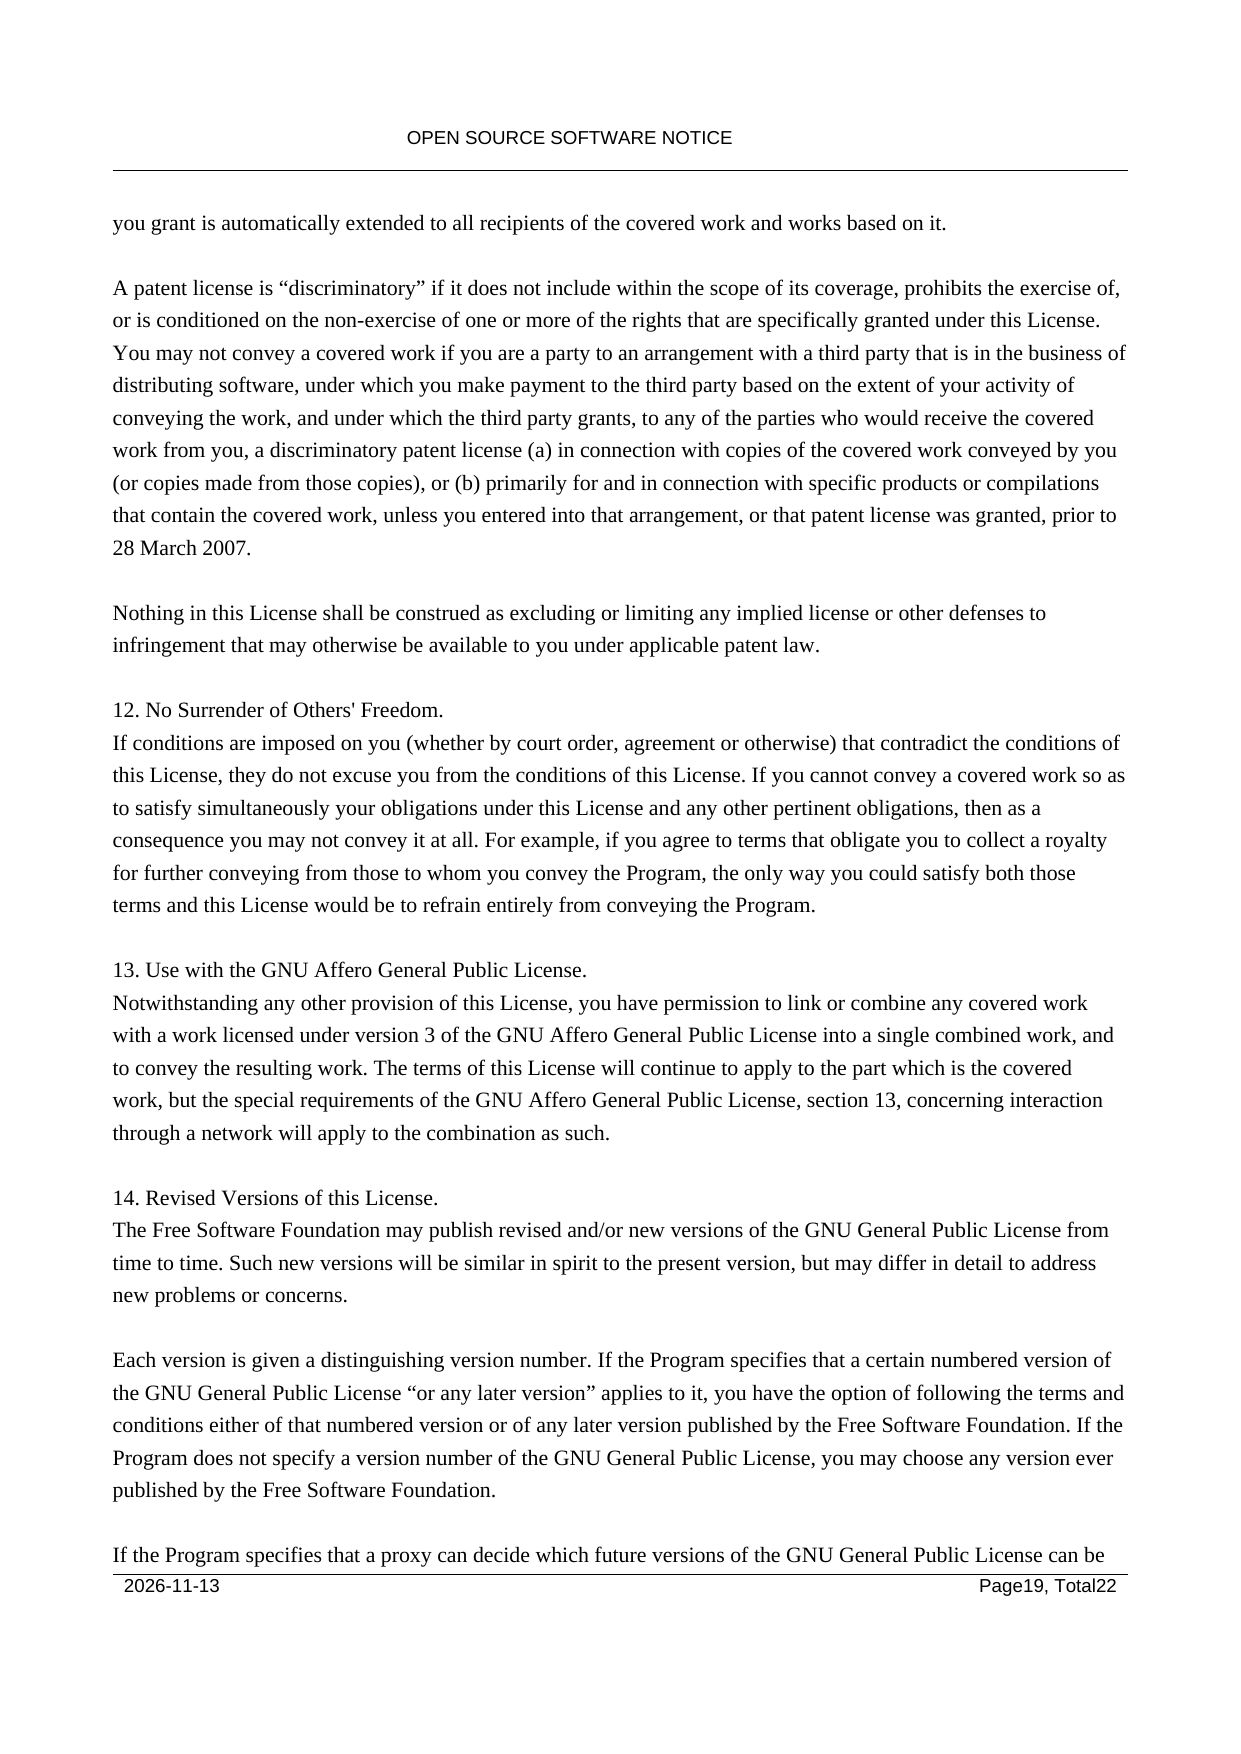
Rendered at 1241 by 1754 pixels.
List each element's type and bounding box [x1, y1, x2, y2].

text [112, 206, 1128, 1571]
